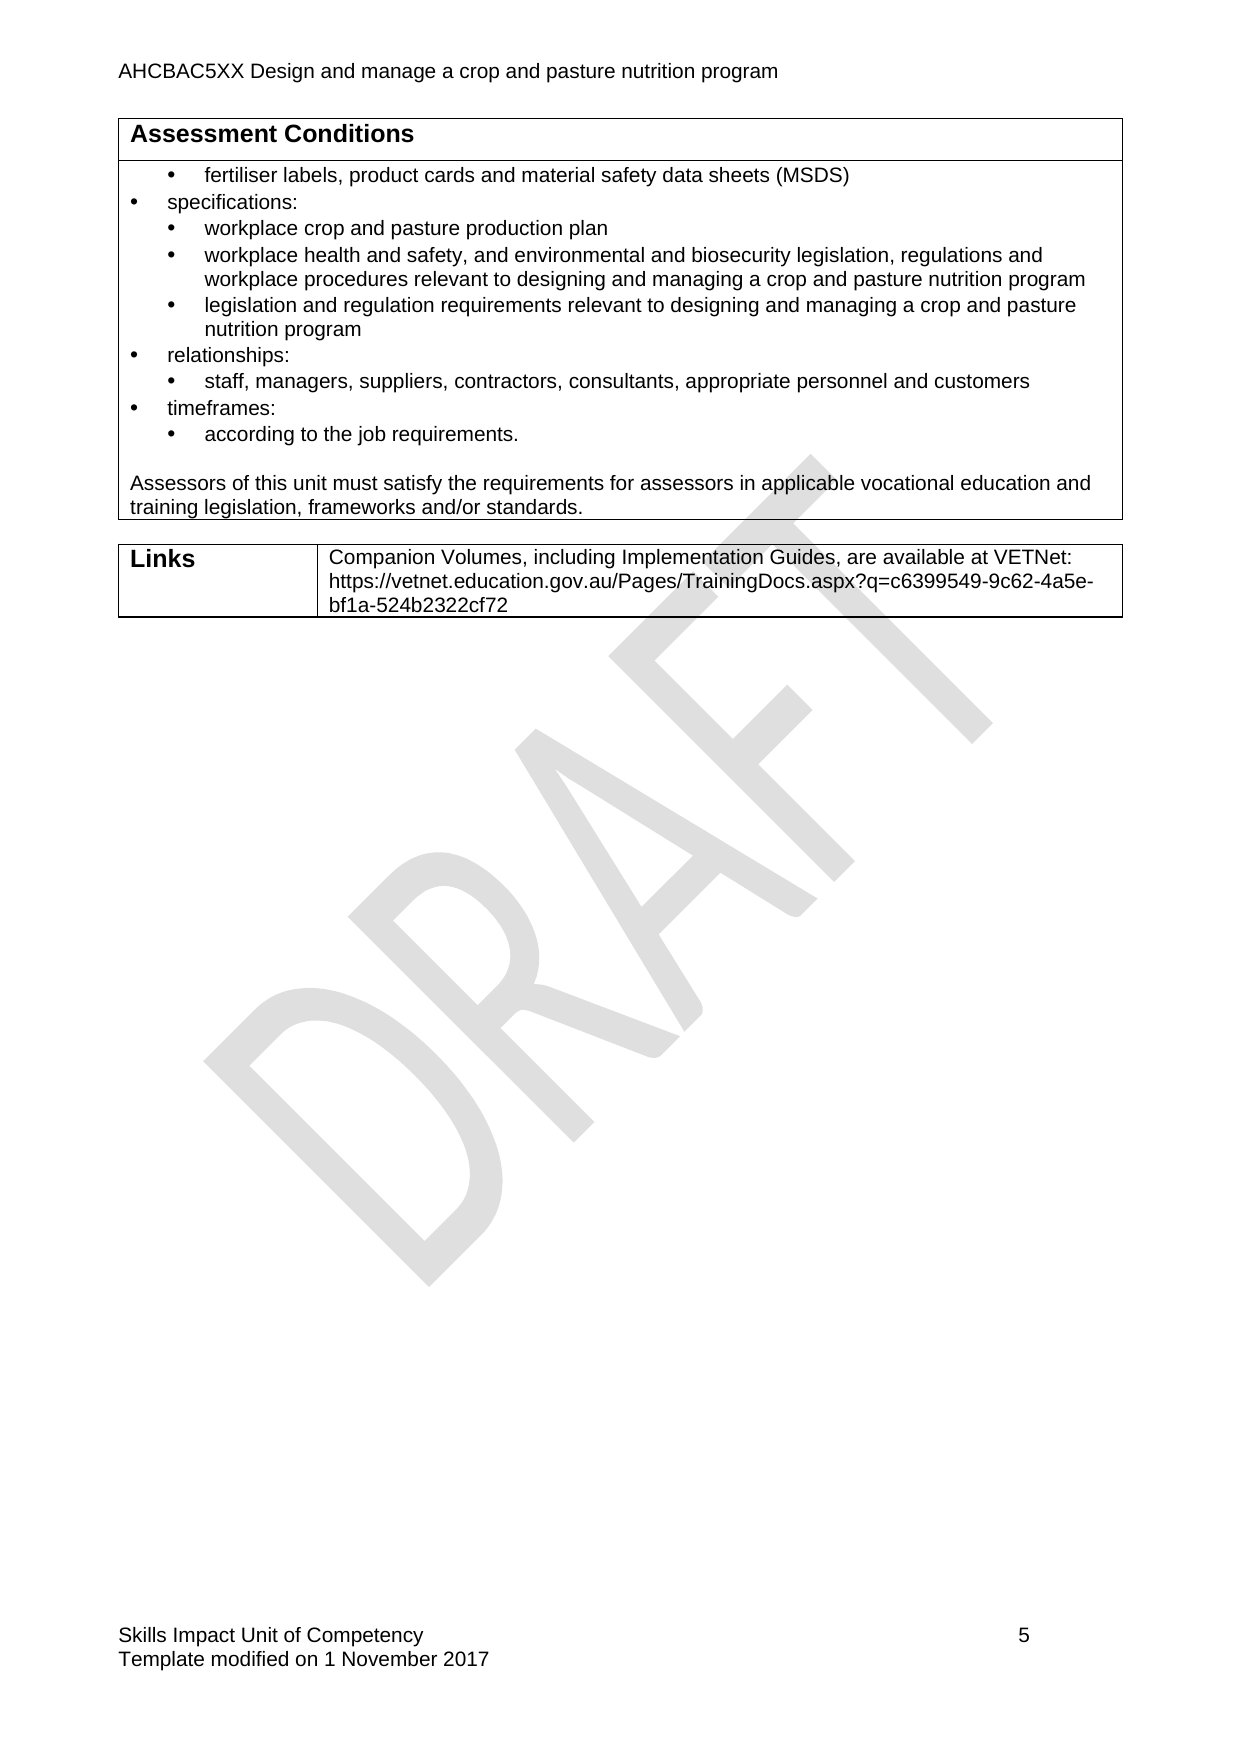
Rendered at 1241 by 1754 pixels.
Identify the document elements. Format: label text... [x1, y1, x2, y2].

table_header Assessment Conditions [119, 119, 1122, 160]
table_header Links [119, 545, 317, 616]
table_header Companion Volumes, including Implementation Guides, are available at VETNet: https://vetnet.education.gov.au/Pages/TrainingDocs.aspx?q=c6399549-9c62-4a5e-bf1a-524b2322cf72 [318, 545, 1122, 616]
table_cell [119, 161, 1122, 518]
